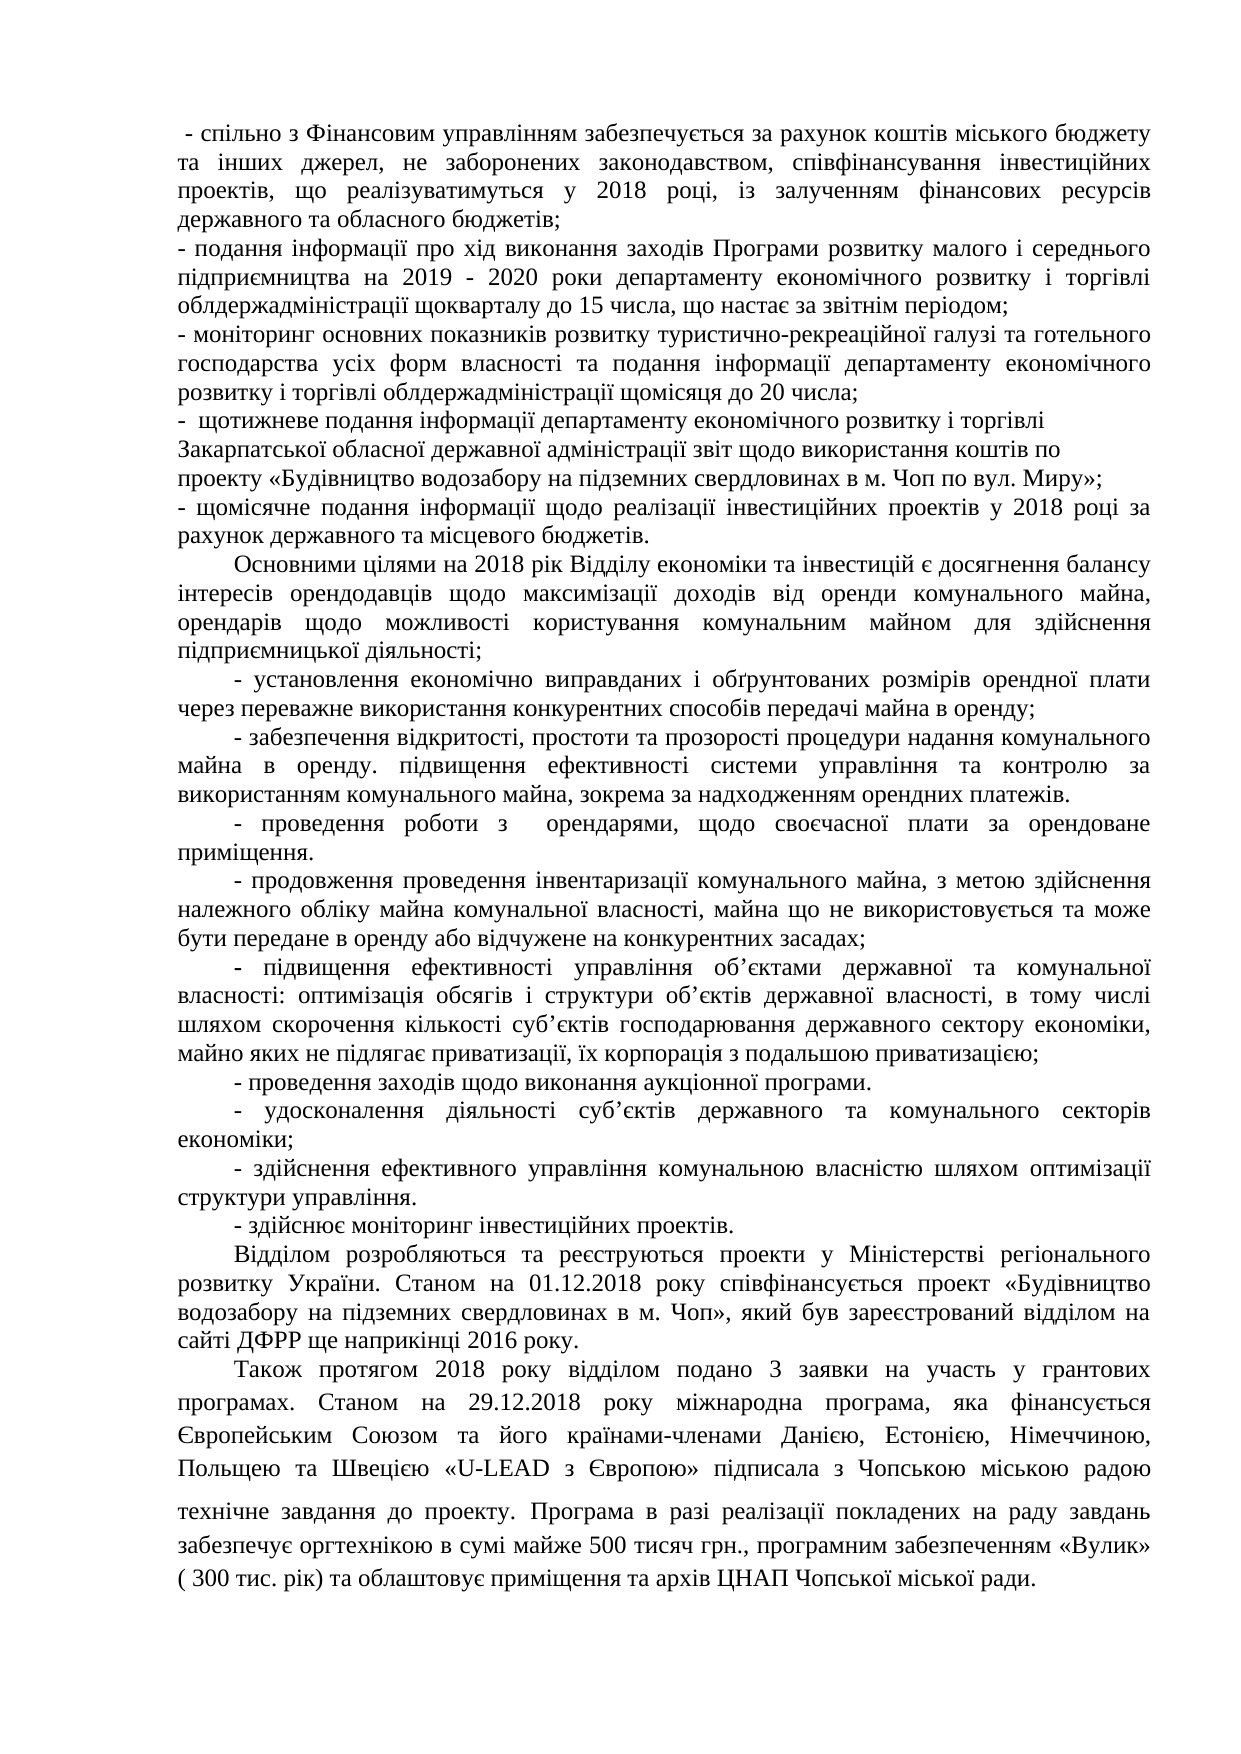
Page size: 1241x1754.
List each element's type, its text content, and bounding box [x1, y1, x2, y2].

text - щомісячне подання інформації щодо реалізації інвестиційних проектів у 2018 році за рахунок державного та місцевого бюджетів. [177, 492, 1152, 549]
text - установлення економічно виправданих і обґрунтованих розмірів орендної плати через переважне використання конкурентних способів передачі майна в оренду; [177, 664, 1152, 722]
text - забезпечення відкритості, простоти та прозорості процедури надання комунального майна в оренду. підвищення ефективності системи управління та контролю за використанням комунального майна, зокрема за надходженням орендних платежів. [177, 722, 1152, 808]
text - подання інформації про хід виконання заходів Програми розвитку малого і середнього підприємництва на 2019 - 2020 роки департаменту економічного розвитку і торгівлі облдержадміністрації щокварталу до 15 числа, що настає за звітнім періодом; [177, 233, 1152, 319]
text - проведення заходів щодо виконання аукціонної програми. [177, 1067, 1152, 1096]
text - продовження проведення інвентаризації комунального майна, з метою здійснення належного обліку майна комунальної власності, майна що не використовується та може бути передане в оренду або відчужене на конкурентних засадах; [177, 866, 1152, 952]
text Також протягом 2018 року відділом подано 3 заявки на участь у грантових програмах. Станом на 29.12.2018 року міжнародна програма, яка фінансується Європейським Союзом та його країнами-членами Данією, Естонією, Німеччиною, Польщею та Швецією «U-LEAD з Європою» підписала з Чопською міською радою технічне завдання до проекту. Програма в разі реалізації покладених на раду завдань забезпечує оргтехнікою в сумі майже 500 тисяч грн., програмним забезпеченням «Вулик» ( 300 тис. рік) та облаштовує приміщення та архів ЦНАП Чопської міської ради. [177, 1354, 1152, 1592]
text - здійснює моніторинг інвестиційних проектів. [177, 1211, 1152, 1239]
text - спільно з Фінансовим управлінням забезпечується за рахунок коштів міського бюджету та інших джерел, не заборонених законодавством, співфінансування інвестиційних проектів, що реалізуватимуться у 2018 році, із залученням фінансових ресурсів державного та обласного бюджетів; [177, 118, 1152, 233]
text - моніторинг основних показників розвитку туристично-рекреаційної галузі та готельного господарства усіх форм власності та подання інформації департаменту економічного розвитку і торгівлі облдержадміністрації щомісяця до 20 числа; [177, 319, 1152, 406]
text Основними цілями на 2018 рік Відділу економіки та інвестицій є досягнення балансу інтересів орендодавців щодо максимізації доходів від оренди комунального майна, орендарів щодо можливості користування комунальним майном для здійснення підприємницької діяльності; [177, 549, 1152, 664]
text - підвищення ефективності управління об’єктами державної та комунальної власності: оптимізація обсягів і структури об’єктів державної власності, в тому числі шляхом скорочення кількості суб’єктів господарювання державного сектору економіки, майно яких не підлягає приватизації, їх корпорація з подальшою приватизацією; [177, 952, 1152, 1067]
text - здійснення ефективного управління комунальною власністю шляхом оптимізації структури управління. [177, 1153, 1152, 1211]
text Відділом розробляються та реєструються проекти у Міністерстві регіонального розвитку України. Станом на 01.12.2018 року співфінансується проект «Будівництво водозабору на підземних свердловинах в м. Чоп», який був зареєстрований відділом на сайті ДФРР ще наприкінці 2016 року. [177, 1239, 1152, 1354]
text - щотижневе подання інформації департаменту економічного розвитку і торгівлі Закарпатської обласної державної адміністрації звіт щодо використання коштів по проекту «Будівництво водозабору на підземних свердловинах в м. Чоп по вул. Миру»; [177, 406, 1152, 492]
text - проведення роботи з орендарями, щодо своєчасної плати за орендоване приміщення. [177, 808, 1152, 866]
text - удосконалення діяльності суб’єктів державного та комунального секторів економіки; [177, 1096, 1152, 1153]
